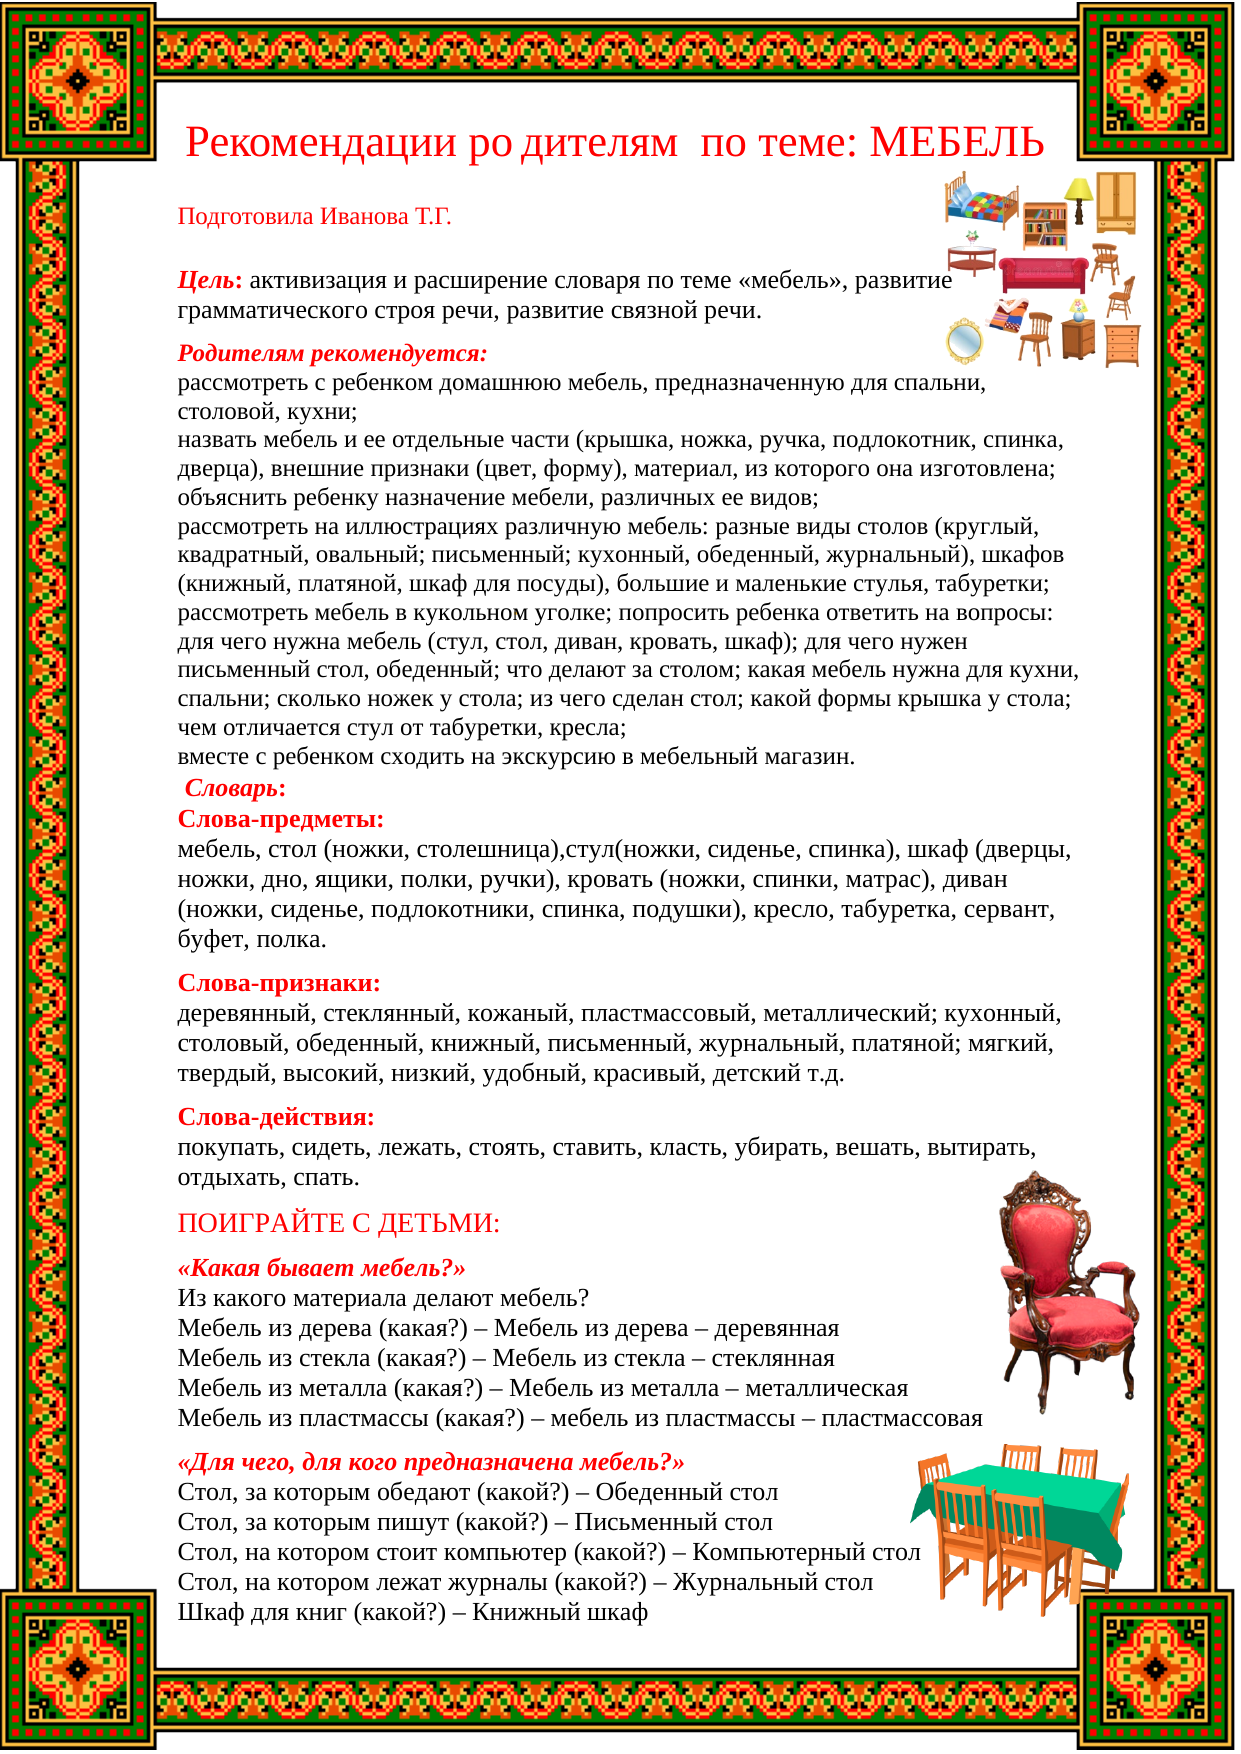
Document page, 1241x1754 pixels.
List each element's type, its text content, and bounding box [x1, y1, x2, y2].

text Слова-действия: покупать, сидеть, лежать, стоять, ставить, класть, убирать, вешать, вытирать, отдыхать, спать. [177, 1101, 1093, 1191]
text Цель: активизация и расширение словаря по теме «мебель», развитие грамматического строя речи, развитие связной речи. [177, 264, 941, 324]
text «Какая бывает мебель?» Из какого материала делают мебель? Мебель из дерева (какая?) – Мебель из дерева – деревянная Мебель из стекла (какая?) – Мебель из стекла – стеклянная Мебель из металла (какая?) – Мебель из металла – металлическая Мебель из пластмассы (какая?) – мебель из пластмассы – пластмассовая [177, 1252, 1093, 1432]
picture [0, 2, 1235, 1750]
text Словарь: Слова-предметы: мебель, стол (ножки, столешница),стул(ножки, сиденье, спинка), шкаф (дверцы, ножки, дно, ящики, полки, ручки), кровать (ножки, спинки, матрас), диван (ножки, сиденье, подлокотники, спинка, подушки), кресло, табуретка, сервант, буфет, полка. [177, 769, 1093, 953]
text Слова-признаки: деревянный, стеклянный, кожаный, пластмассовый, металлический; кухонный, столовый, обеденный, книжный, письменный, журнальный, платяной; мягкий, твердый, высокий, низкий, удобный, красивый, детский т.д. [177, 967, 1093, 1087]
text Рекомендации ро дителям по теме: МЕБЕЛЬ [177, 115, 1093, 166]
text Родителям рекомендуется: рассмотреть с ребенком домашнюю мебель, предназначенную для спальни, столовой, кухни; назвать мебель и ее отдельные части (крышка, ножка, ручка, подлокотник, спинка, дверца), внешние признаки (цвет, форму), материал, из которого она изготовлена; объяснить ребенку назначение мебели, различных ее видов; рассмотреть на иллюстрациях различную мебель: разные виды столов (круглый, квадратный, овальный; письменный; кухонный, обеденный, журнальный), шкафов (книжный, платяной, шкаф для посуды), большие и маленькие стулья, табуретки; рассмотреть мебель в кукольном уголке; попросить ребенка ответить на вопросы: для чего нужна мебель (стул, стол, диван, кровать, шкаф); для чего нужен письменный стол, обеденный; что делают за столом; какая мебель нужна для кухни, спальни; сколько ножек у стола; из чего сделан стол; какой формы крышка у стола; чем отличается стул от табуретки, кресла; вместе с ребенком сходить на экскурсию в мебельный магазин. [177, 338, 1093, 769]
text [177, 1446, 1093, 1626]
text ПОИГРАЙТЕ С ДЕТЬМИ: [177, 1206, 995, 1238]
text Подготовила Иванова Т.Г. [177, 201, 941, 230]
